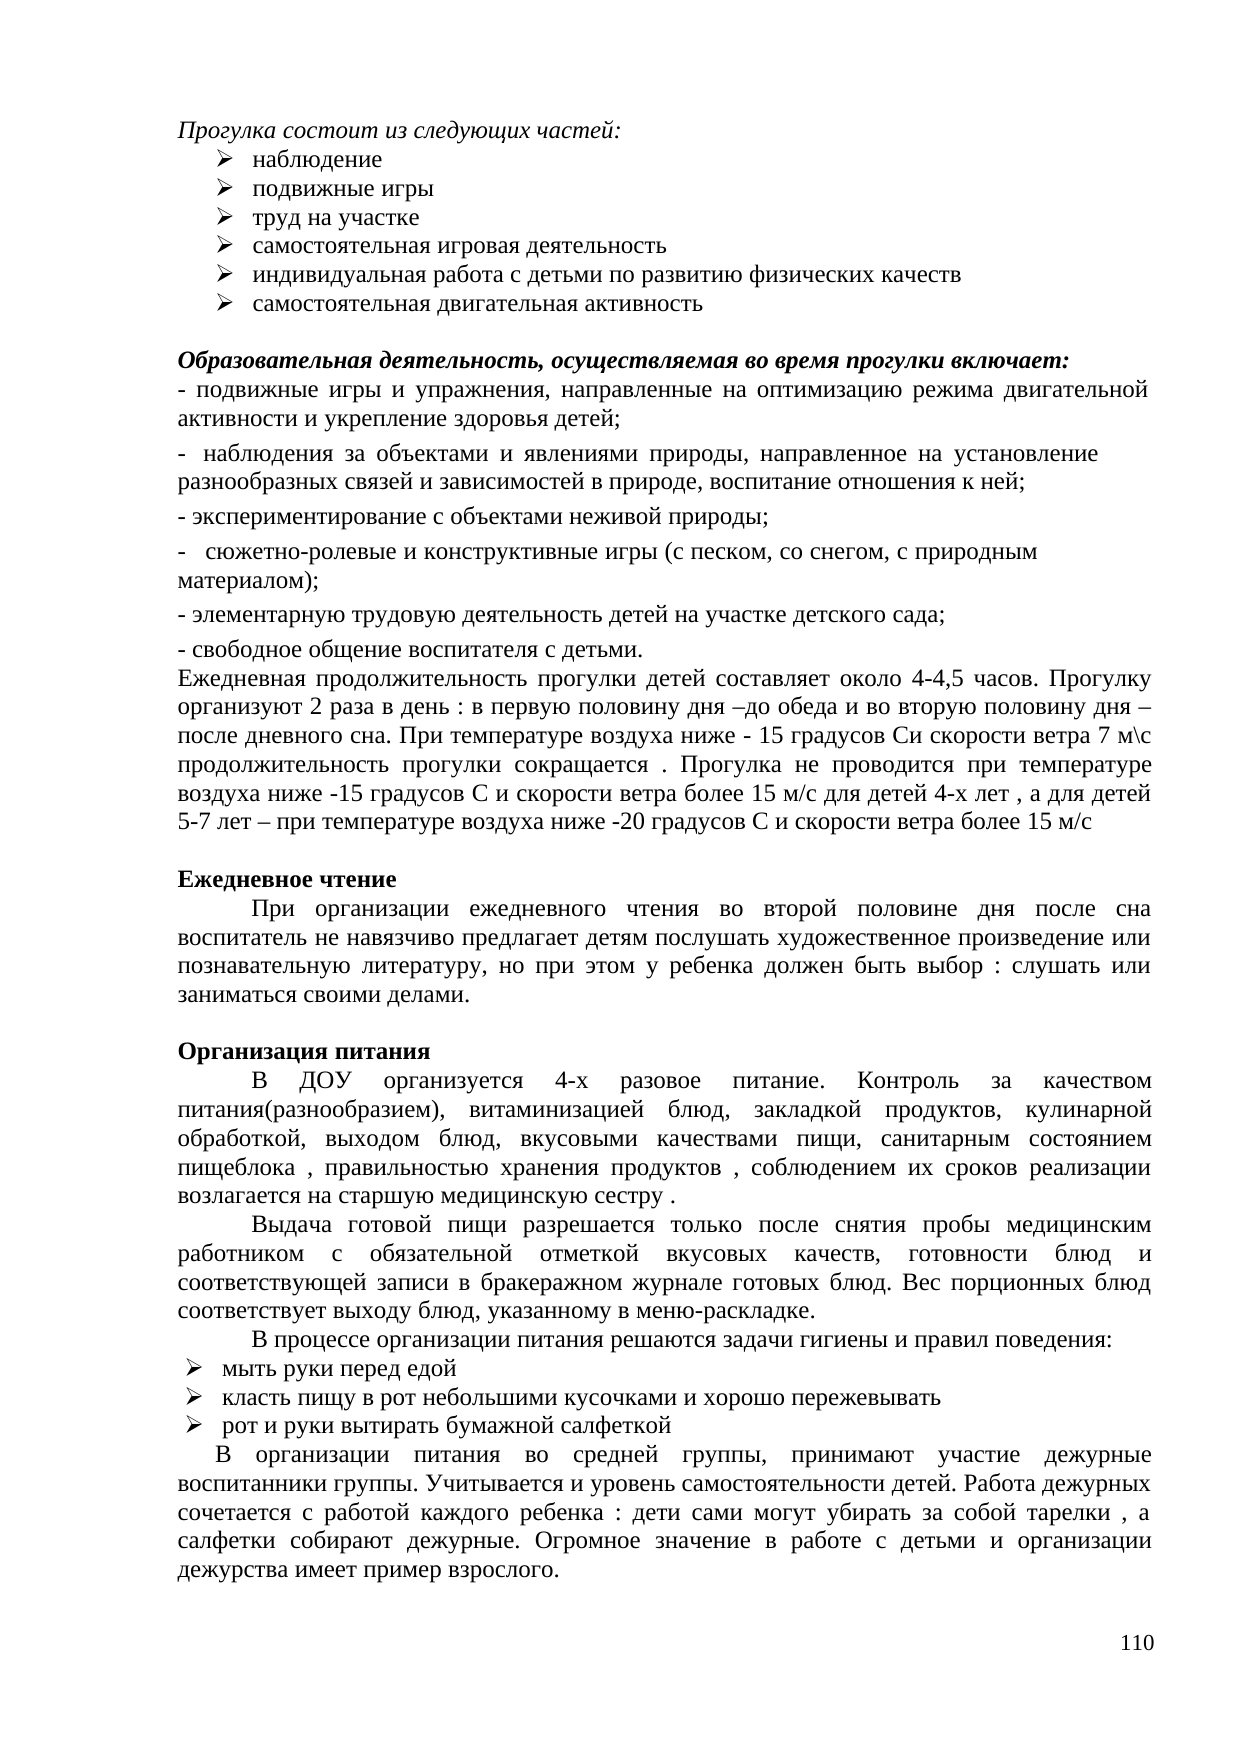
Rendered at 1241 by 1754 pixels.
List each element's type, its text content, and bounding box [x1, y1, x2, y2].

list рот и руки вытирать бумажной салфеткой [184, 1411, 1223, 1439]
list индивидуальная работа с детьми по развитию физических качеств [215, 259, 1223, 288]
list мыть руки перед едой [184, 1353, 1223, 1382]
text В ДОУ организуется 4-х разовое питание. Контроль за качеством питания(разнообразием), витаминизацией блюд, закладкой продуктов, кулинарной обработкой, выходом блюд, вкусовыми качествами пищи, санитарным состоянием пищеблока , правильностью хранения продуктов , соблюдением их сроков реализации возлагается на старшую медицинскую сестру . [177, 1066, 1152, 1209]
list экспериментирование с объектами неживой природы; [177, 501, 1223, 530]
text Ежедневная продолжительность прогулки детей составляет около 4-4,5 часов. Прогулку организуют 2 раза в день : в первую половину дня –до обеда и во вторую половину дня – после дневного сна. При температуре воздуха ниже - 15 градусов Си скорости ветра 7 м\с продолжительность прогулки сокращается . Прогулка не проводится при температуре воздуха ниже -15 градусов С и скорости ветра более 15 м/с для детей 4-х лет , а для детей 5-7 лет – при температуре воздуха ниже -20 градусов С и скорости ветра более 15 м/с [177, 663, 1152, 835]
list элементарную трудовую деятельность детей на участке детского сада; [177, 599, 1223, 628]
text В процессе организации питания решаются задачи гигиены и правил поведения: [251, 1324, 1223, 1353]
text Выдача готовой пищи разрешается только после снятия пробы медицинским работником с обязательной отметкой вкусовых качеств, готовности блюд и соответствующей записи в бракеражном журнале готовых блюд. Вес порционных блюд соответствует выходу блюд, указанному в меню-раскладке. [177, 1209, 1152, 1324]
list класть пищу в рот небольшими кусочками и хорошо пережевывать [184, 1382, 1223, 1411]
list наблюдения за объектами и явлениями природы, направленное на установление разнообразных связей и зависимостей в природе, воспитание отношения к ней; [177, 438, 1151, 495]
text В организации питания во средней группы, принимают участие дежурные воспитанники группы. Учитывается и уровень самостоятельности детей. Работа дежурных сочетается с работой каждого ребенка : дети сами могут убирать за собой тарелки , а салфетки собирают дежурные. Огромное значение в работе с детьми и организации дежурства имеет пример взрослого. [177, 1439, 1152, 1583]
list подвижные игры [215, 173, 1223, 201]
list сюжетно-ролевые и конструктивные игры (с песком, со снегом, с природным материалом); [177, 536, 1152, 593]
text При организации ежедневного чтения во второй половине дня после сна воспитатель не навязчиво предлагает детям послушать художественное произведение или познавательную литературу, но при этом у ребенка должен быть выбор : слушать или заниматься своими делами. [177, 893, 1152, 1008]
list труд на участке [215, 202, 1223, 230]
subtitle Организация питания [177, 1037, 1223, 1066]
list наблюдение [215, 144, 1223, 173]
text Прогулка состоит из следующих частей: [177, 115, 1223, 144]
list подвижные игры и упражнения, направленные на оптимизацию режима двигательной активности и укрепление здоровья детей; [177, 374, 1151, 432]
list самостоятельная двигательная активность [215, 288, 1223, 317]
list самостоятельная игровая деятельность [215, 230, 1223, 259]
subtitle Образовательная деятельность, осуществляемая во время прогулки включает: [177, 346, 1223, 374]
subtitle Ежедневное чтение [177, 864, 1223, 893]
list свободное общение воспитателя с детьми. [177, 634, 1223, 663]
